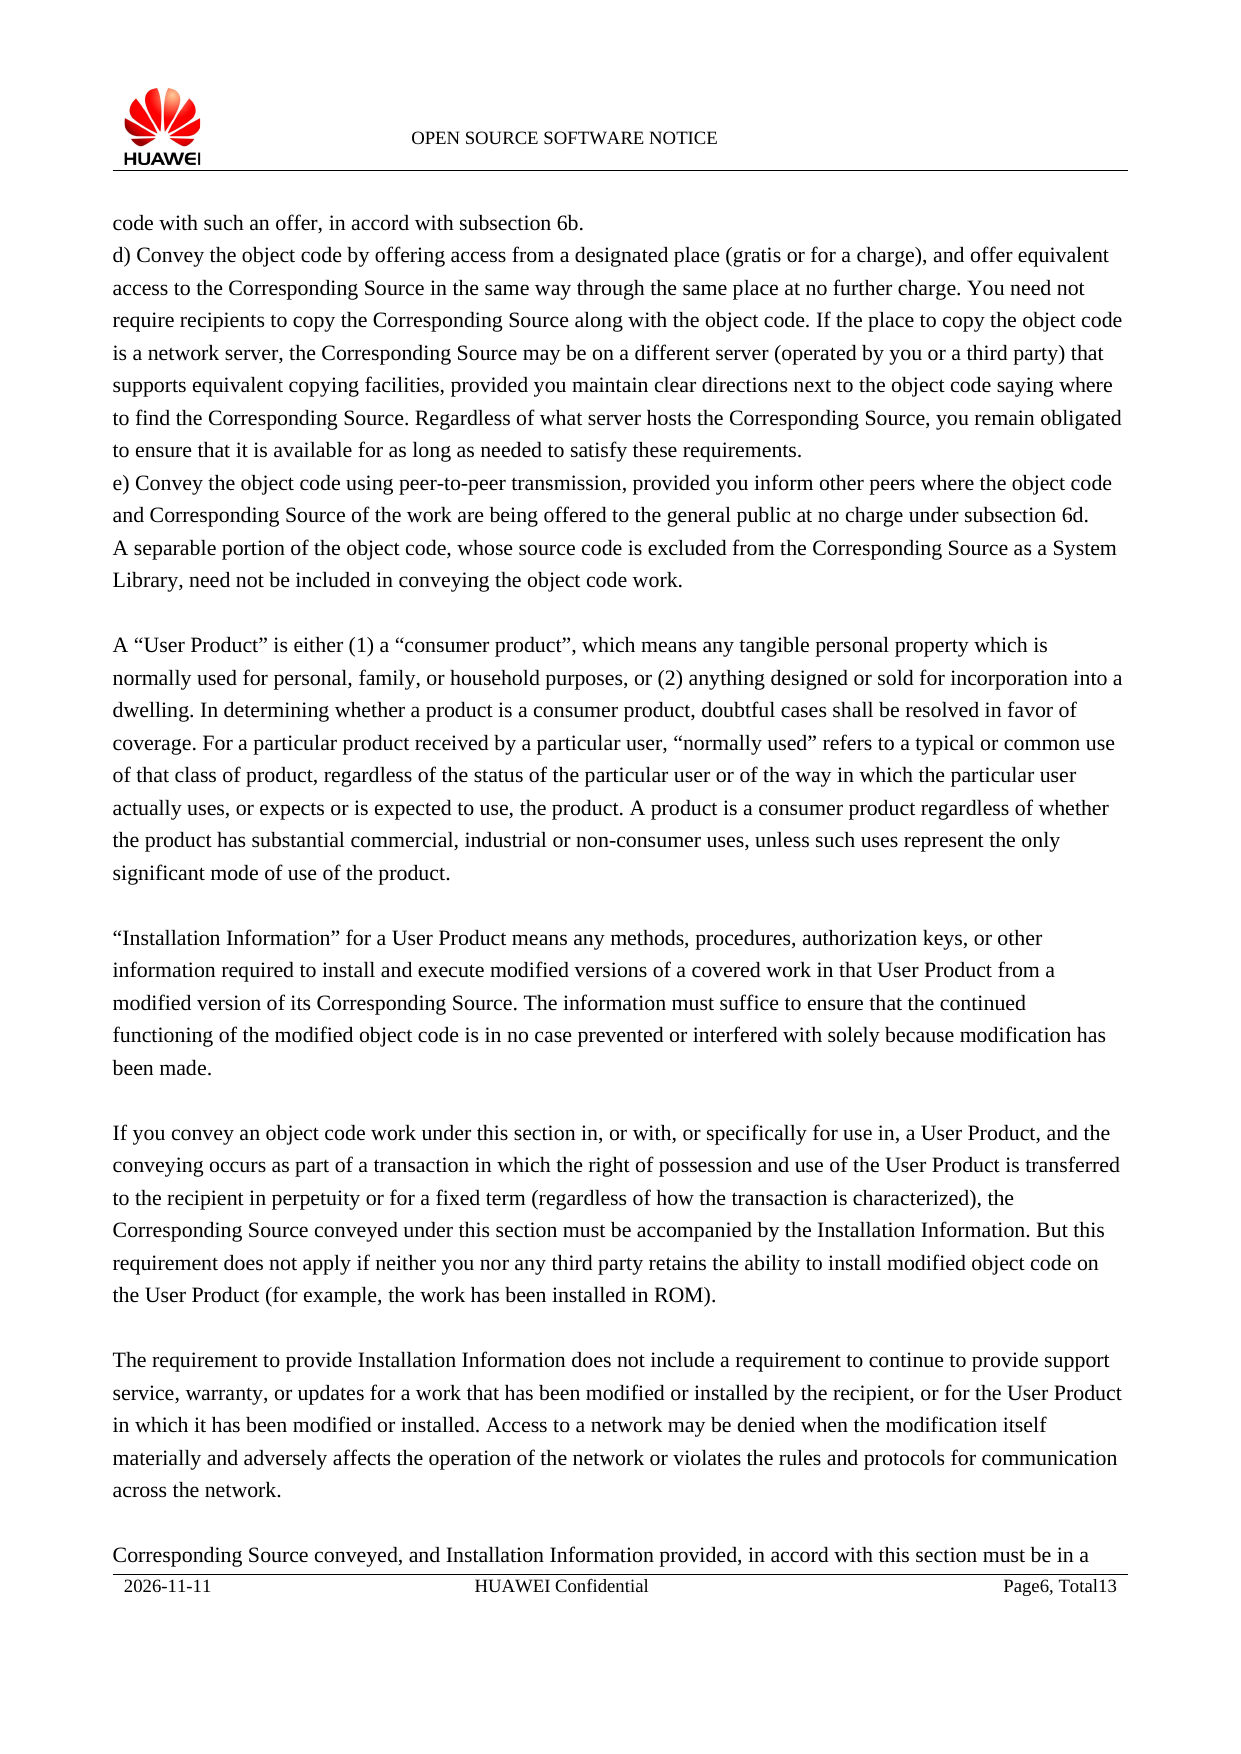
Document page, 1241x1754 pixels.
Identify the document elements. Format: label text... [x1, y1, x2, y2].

picture [124, 88, 201, 165]
